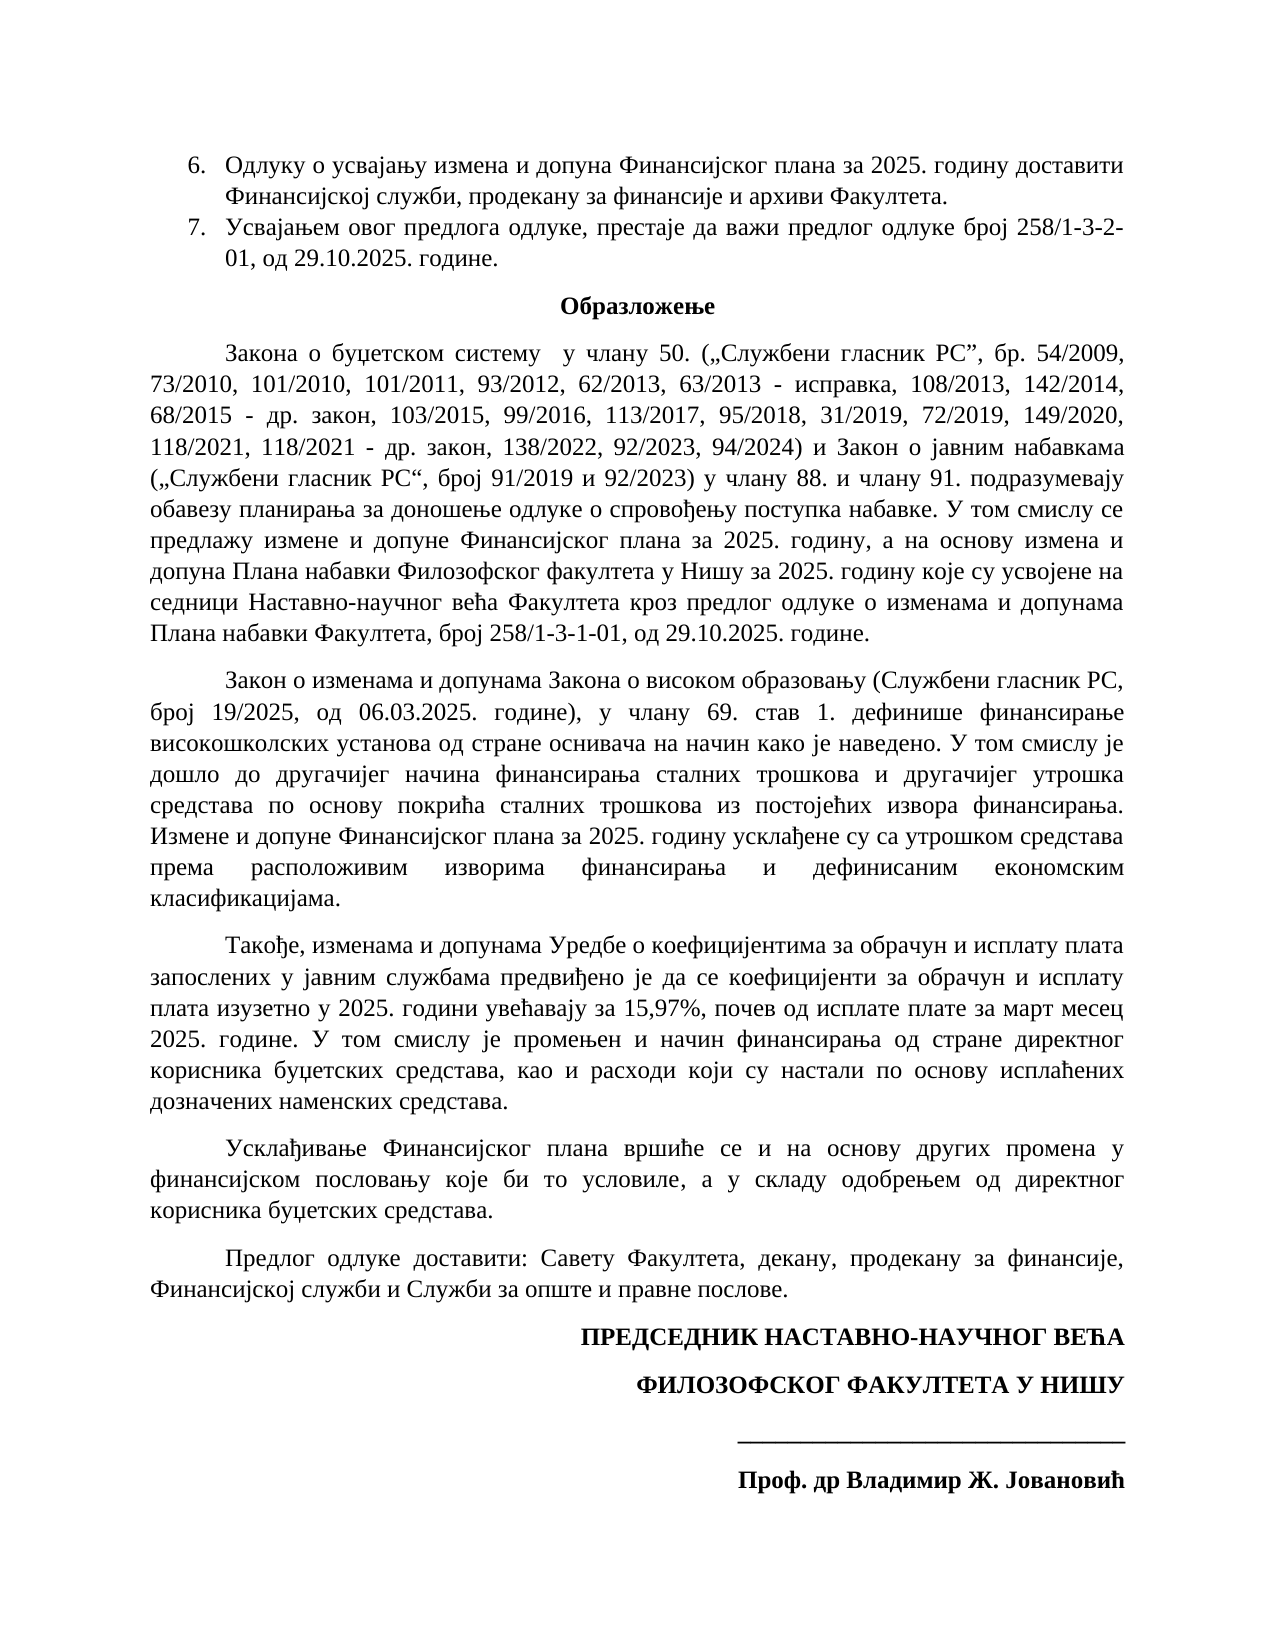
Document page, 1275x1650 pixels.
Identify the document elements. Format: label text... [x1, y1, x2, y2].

text Закон о изменама и допунама Закона о високом образовању (Службени гласник РС, број 19/2025, од 06.03.2025. године), у члану 69. став 1. дефинише финансирање високошколских установа од стране оснивача на начин како је наведено. У том смислу је дошло до другачијег начина финансирања сталних трошкова и другачијег утрошка средстава по основу покрића сталних трошкова из постојећих извора финансирања. Измене и допуне Финансијског плана за 2025. годину усклађене су са утрошком средстава према расположивим изворима финансирања и дефинисаним економским класификацијама. [150, 666, 1125, 912]
text Проф. др Владимир Ж. Јовановић [150, 1465, 1125, 1494]
text ФИЛОЗОФСКОГ ФАКУЛТЕТА У НИШУ [150, 1370, 1125, 1398]
text ПРЕДСЕДНИК НАСТАВНО-НАУЧНОГ ВЕЋА [150, 1322, 1125, 1351]
text Образложење [150, 291, 1125, 319]
text _______________________________ [150, 1417, 1125, 1446]
text Такође, изменама и допунама Уредбе о коефицијентима за обрачун и исплату плата запослених у јавним службама предвиђено је да се коефицијенти за обрачун и исплату плата изузетно у 2025. години увећавају за 15,97%, почев од исплате плате за март месец 2025. године. У том смислу је промењен и начин финансирања од стране директног корисника буџетских средстава, као и расходи који су настали по основу исплаћених дозначених наменских средстава. [150, 931, 1125, 1114]
text Закона о буџетском систему у члану 50. („Службени гласник РС”, бр. 54/2009, 73/2010, 101/2010, 101/2011, 93/2012, 62/2013, 63/2013 - исправка, 108/2013, 142/2014, 68/2015 - др. закон, 103/2015, 99/2016, 113/2017, 95/2018, 31/2019, 72/2019, 149/2020, 118/2021, 118/2021 - др. закон, 138/2022, 92/2023, 94/2024) и Закон о јавним набавкама („Службени гласник РС“, број 91/2019 и 92/2023) у члану 88. и члану 91. подразумевају обавезу планирања за доношење одлуке о спровођењу поступка набавке. У том смислу се предлажу измене и допуне Финансијског плана за 2025. годину, а на основу измена и допуна Плана набавки Филозофског факултета у Нишу за 2025. годину које су усвојене на седници Наставно-научног већа Факултета кроз предлог одлуке о изменама и допунама Плана набавки Факултета, број 258/1-3-1-01, од 29.10.2025. године. [150, 338, 1125, 647]
text Предлог одлуке доставити: Савету Факултета, декану, продекану за финансије, Финансијској служби и Служби за опште и правне послове. [150, 1243, 1125, 1303]
list Одлуку о усвајању измена и допуна Финансијског плана за 2025. годину доставити Финансијској служби, продекану за финансије и архиви Факултета. [187, 150, 1125, 210]
text Усклађивање Финансијског плана вршиће се и на основу других промена у финансијском пословању које би то условиле, а у складу одобрењем од директног корисника буџетских средстава. [150, 1133, 1125, 1224]
list Усвајањем овог предлога одлуке, престаје да важи предлог одлуке број 258/1-3-2-01, од 29.10.2025. године. [187, 212, 1125, 272]
